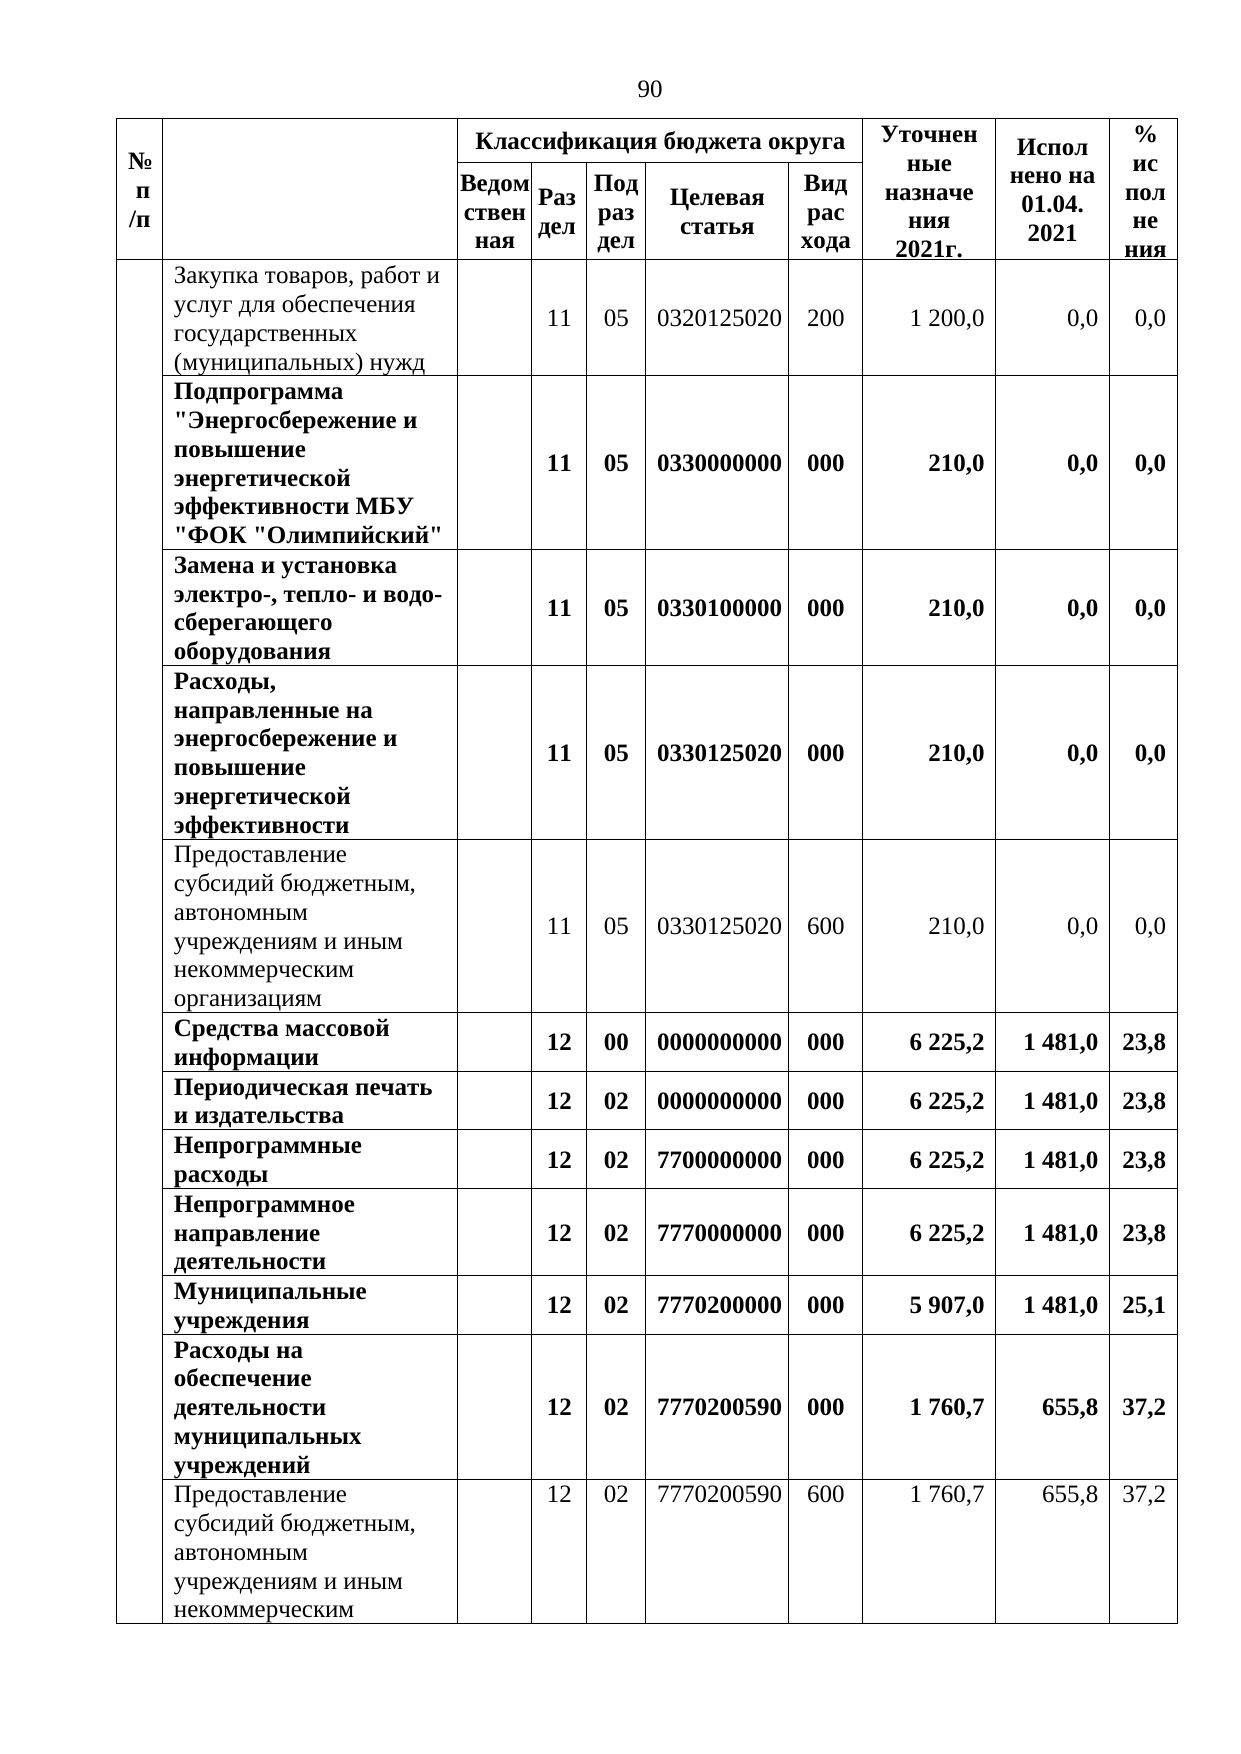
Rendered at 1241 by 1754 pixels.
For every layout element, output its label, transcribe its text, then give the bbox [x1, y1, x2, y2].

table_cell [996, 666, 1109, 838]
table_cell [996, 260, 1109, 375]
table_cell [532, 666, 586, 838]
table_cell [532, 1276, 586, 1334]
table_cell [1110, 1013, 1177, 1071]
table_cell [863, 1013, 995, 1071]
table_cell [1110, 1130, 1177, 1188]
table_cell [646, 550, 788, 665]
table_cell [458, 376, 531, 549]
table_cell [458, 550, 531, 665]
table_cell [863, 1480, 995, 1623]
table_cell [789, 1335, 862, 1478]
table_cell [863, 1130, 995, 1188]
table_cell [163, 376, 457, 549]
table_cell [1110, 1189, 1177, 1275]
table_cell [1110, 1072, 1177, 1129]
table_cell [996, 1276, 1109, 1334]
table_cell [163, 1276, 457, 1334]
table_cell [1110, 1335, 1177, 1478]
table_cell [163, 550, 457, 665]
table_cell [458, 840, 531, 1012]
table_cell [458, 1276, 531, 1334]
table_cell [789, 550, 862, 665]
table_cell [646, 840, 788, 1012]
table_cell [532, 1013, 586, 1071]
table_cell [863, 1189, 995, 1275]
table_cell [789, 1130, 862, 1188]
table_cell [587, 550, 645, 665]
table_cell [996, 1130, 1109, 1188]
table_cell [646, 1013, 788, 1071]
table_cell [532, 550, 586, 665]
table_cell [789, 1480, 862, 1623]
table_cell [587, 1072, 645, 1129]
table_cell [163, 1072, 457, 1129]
table_cell Под раз дел [587, 163, 645, 259]
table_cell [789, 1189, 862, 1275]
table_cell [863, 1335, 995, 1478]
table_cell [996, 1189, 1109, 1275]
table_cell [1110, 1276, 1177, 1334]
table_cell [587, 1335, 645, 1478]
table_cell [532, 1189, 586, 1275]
table_header Испол нено на 01.04. 2021 [996, 119, 1109, 259]
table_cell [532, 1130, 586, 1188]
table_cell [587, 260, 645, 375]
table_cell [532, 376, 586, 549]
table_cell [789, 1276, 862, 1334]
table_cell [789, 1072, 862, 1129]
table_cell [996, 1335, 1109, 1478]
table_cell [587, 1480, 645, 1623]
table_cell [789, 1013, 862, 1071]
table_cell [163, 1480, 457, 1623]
table_header [163, 119, 457, 259]
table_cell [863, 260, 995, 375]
table_cell Ведомственная [458, 163, 531, 259]
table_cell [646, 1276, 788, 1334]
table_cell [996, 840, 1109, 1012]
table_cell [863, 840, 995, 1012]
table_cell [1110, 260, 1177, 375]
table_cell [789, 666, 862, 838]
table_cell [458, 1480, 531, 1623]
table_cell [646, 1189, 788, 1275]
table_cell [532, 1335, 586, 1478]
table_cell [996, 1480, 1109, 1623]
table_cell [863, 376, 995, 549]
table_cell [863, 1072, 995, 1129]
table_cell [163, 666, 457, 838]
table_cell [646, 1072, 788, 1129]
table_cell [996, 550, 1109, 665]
table_header % ис пол не ния [1110, 119, 1177, 259]
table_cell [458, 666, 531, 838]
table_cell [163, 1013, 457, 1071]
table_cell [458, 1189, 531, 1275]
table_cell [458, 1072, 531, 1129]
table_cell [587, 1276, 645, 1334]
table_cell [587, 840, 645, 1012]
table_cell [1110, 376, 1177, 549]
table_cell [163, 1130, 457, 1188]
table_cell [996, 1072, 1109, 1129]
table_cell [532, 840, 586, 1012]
table_cell Раз дел [532, 163, 586, 259]
table_cell Вид рас хода [789, 163, 862, 259]
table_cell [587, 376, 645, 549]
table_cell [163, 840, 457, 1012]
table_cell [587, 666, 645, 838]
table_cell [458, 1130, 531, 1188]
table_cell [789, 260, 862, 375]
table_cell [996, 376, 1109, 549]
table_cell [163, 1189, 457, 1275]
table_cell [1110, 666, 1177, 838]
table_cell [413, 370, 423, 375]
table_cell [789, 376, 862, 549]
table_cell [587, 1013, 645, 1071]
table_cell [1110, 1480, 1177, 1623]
table_header № п/п [117, 119, 162, 259]
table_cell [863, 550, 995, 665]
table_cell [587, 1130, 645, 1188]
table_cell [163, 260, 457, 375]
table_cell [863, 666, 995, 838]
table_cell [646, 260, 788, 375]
table_cell Целевая статья [646, 163, 788, 259]
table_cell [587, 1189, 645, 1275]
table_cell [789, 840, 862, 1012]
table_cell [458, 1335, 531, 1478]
table_header Уточненные назначе ния 2021г. [863, 119, 995, 259]
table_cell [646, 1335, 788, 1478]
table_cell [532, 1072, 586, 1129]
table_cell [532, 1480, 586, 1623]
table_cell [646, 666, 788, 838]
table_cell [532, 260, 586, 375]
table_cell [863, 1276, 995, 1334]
table_header Классификация бюджета округа [458, 119, 862, 162]
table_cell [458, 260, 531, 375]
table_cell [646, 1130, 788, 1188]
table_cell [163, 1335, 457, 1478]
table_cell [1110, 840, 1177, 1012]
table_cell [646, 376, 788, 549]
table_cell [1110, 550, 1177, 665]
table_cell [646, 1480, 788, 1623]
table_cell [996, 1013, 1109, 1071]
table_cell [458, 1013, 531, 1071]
